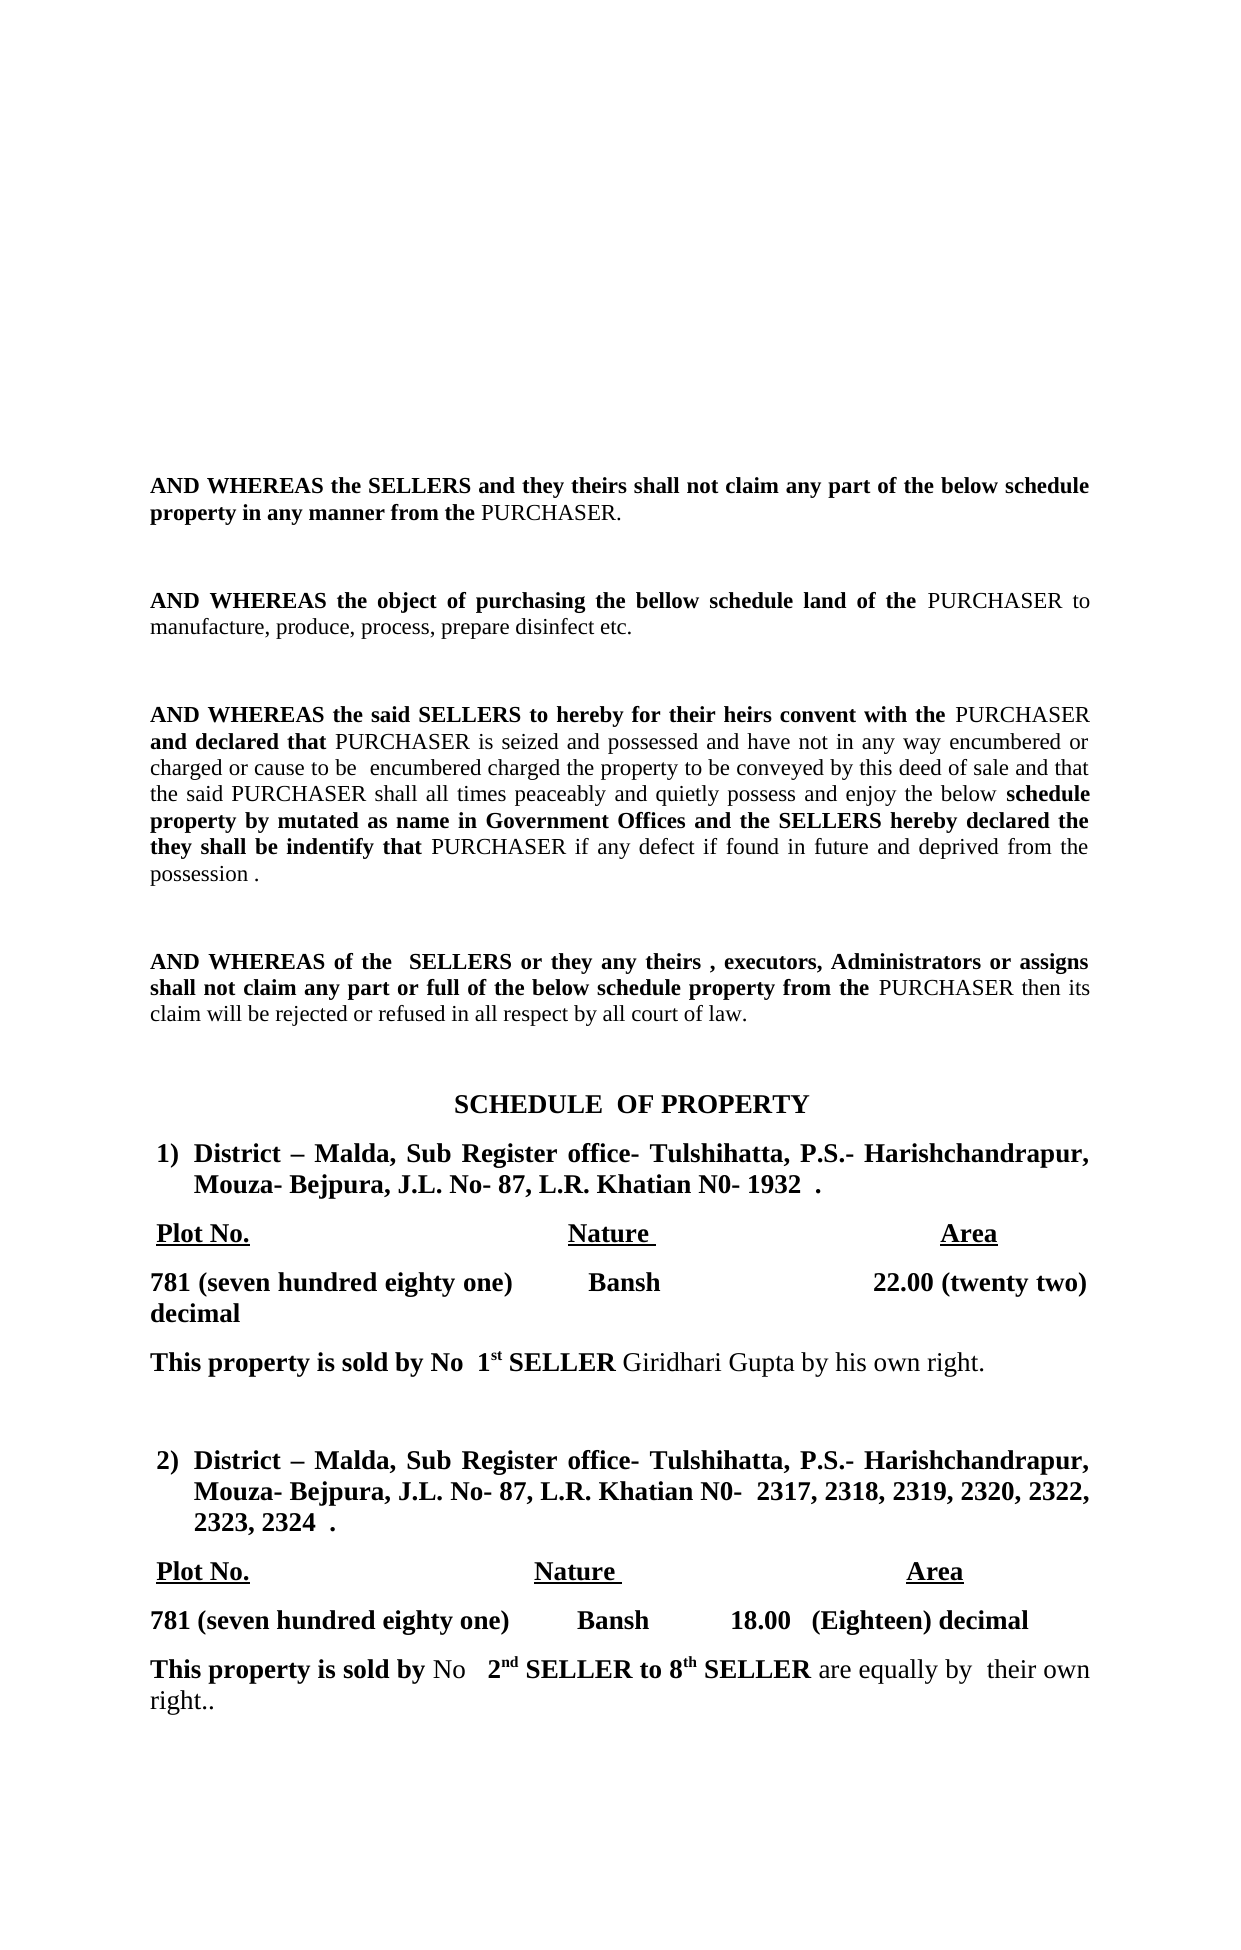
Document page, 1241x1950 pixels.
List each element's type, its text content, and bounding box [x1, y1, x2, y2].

list District – Malda, Sub Register office- Tulshihatta, P.S.- Harishchandrapur, Mouza- Bejpura, J.L. No- 87, L.R. Khatian N0- 2317, 2318, 2319, 2320, 2322, 2323, 2324 . [156, 1444, 1090, 1537]
text AND WHEREAS the said SELLERS to hereby for their heirs convent with the PURCHASER and declared that PURCHASER is seized and possessed and have not in any way encumbered or charged or cause to be encumbered charged the property to be conveyed by this deed of sale and that the said PURCHASER shall all times peaceably and quietly possess and enjoy the below schedule property by mutated as name in Government Offices and the SELLERS hereby declared the they shall be indentify that PURCHASER if any defect if found in future and deprived from the possession . [150, 701, 1090, 886]
text This property is sold by No 1st SELLER Giridhari Gupta by his own right. [150, 1346, 1090, 1377]
list District – Malda, Sub Register office- Tulshihatta, P.S.- Harishchandrapur, Mouza- Bejpura, J.L. No- 87, L.R. Khatian N0- 1932 . [156, 1137, 1090, 1200]
text 781 (seven hundred eighty one) Bansh 22.00 (twenty two) decimal [150, 1266, 1090, 1328]
text This property is sold by No 2nd SELLER to 8th SELLER are equally by their own right.. [150, 1653, 1090, 1715]
text AND WHEREAS of the SELLERS or they any theirs , executors, Administrators or assigns shall not claim any part or full of the below schedule property from the PURCHASER then its claim will be rejected or refused in all respect by all court of law. [150, 948, 1090, 1027]
text Plot No. Nature Area [156, 1555, 1090, 1586]
subtitle SCHEDULE OF PROPERTY [150, 1088, 1090, 1120]
text AND WHEREAS the object of purchasing the bellow schedule land of the PURCHASER to manufacture, produce, process, prepare disinfect etc. [150, 587, 1090, 640]
text AND WHEREAS the SELLERS and they theirs shall not claim any part of the below schedule property in any manner from the PURCHASER. [150, 472, 1090, 525]
text 781 (seven hundred eighty one) Bansh 18.00 (Eighteen) decimal [150, 1604, 1090, 1635]
text Plot No. Nature Area [156, 1217, 1090, 1248]
